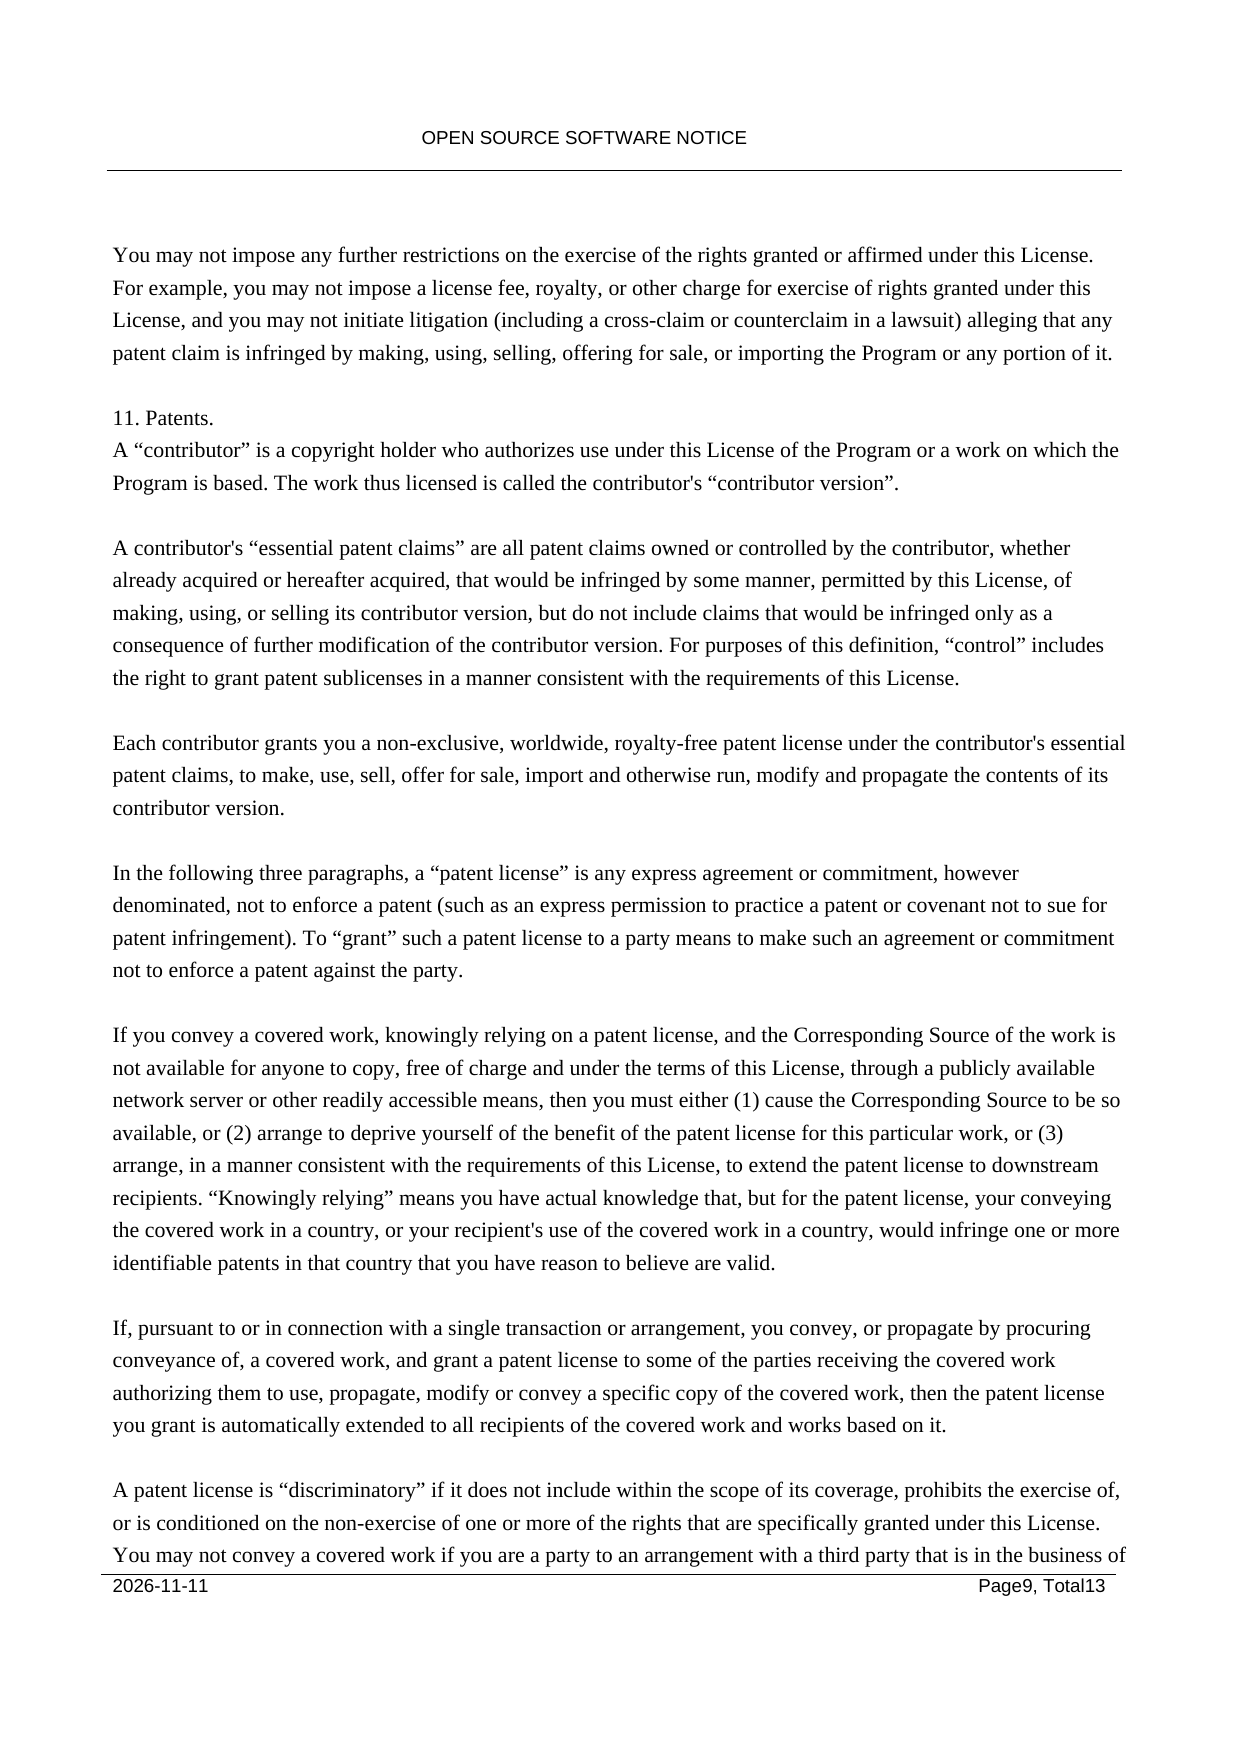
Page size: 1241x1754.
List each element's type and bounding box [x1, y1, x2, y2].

text [112, 206, 1128, 1571]
